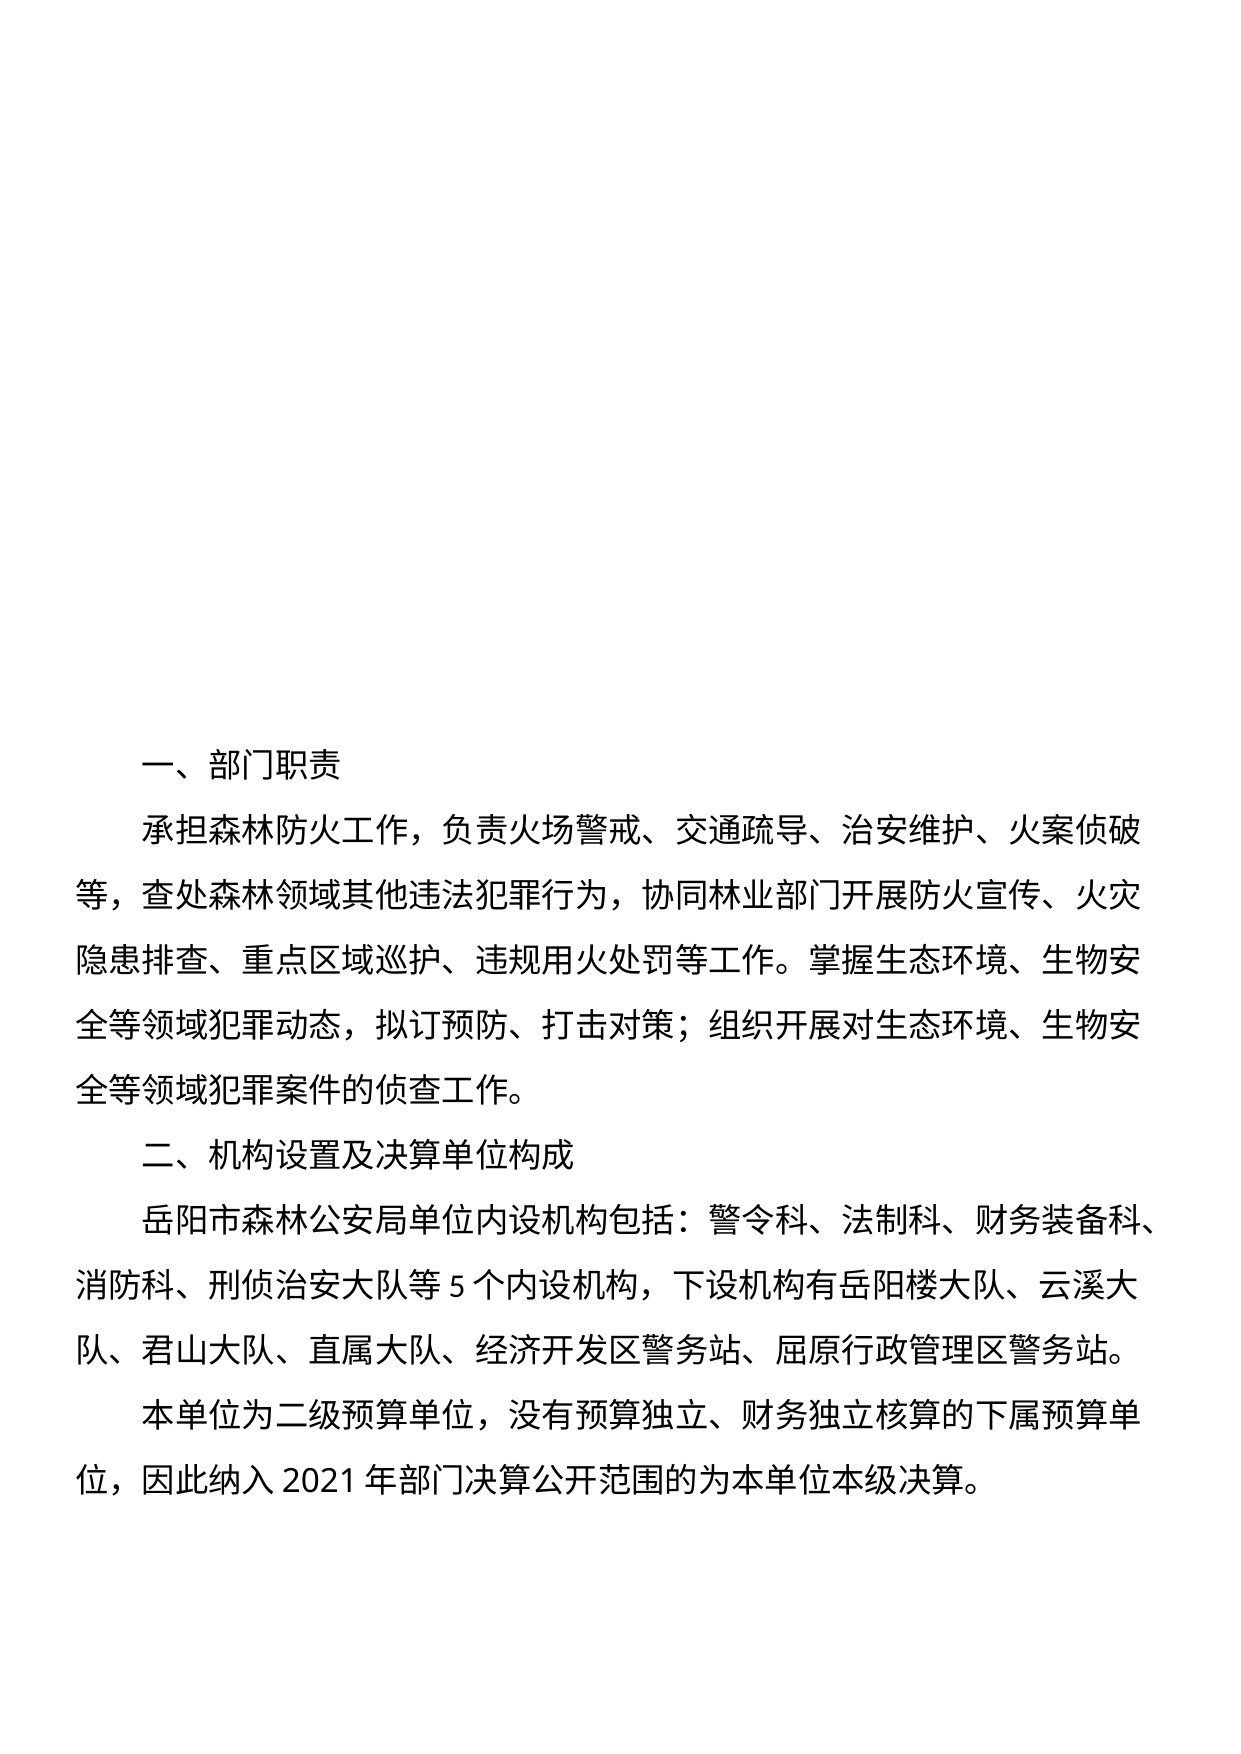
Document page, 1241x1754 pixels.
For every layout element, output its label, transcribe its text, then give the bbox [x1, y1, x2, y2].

text 二、机构设置及决算单位构成 [75, 1121, 1165, 1186]
list 一、部门职责 [75, 731, 1165, 796]
text 岳阳市森林公安局单位内设机构包括：警令科、法制科、财务装备科、消防科、刑侦治安大队等5个内设机构，下设机构有岳阳楼大队、云溪大队、君山大队、直属大队、经济开发区警务站、屈原行政管理区警务站。 [75, 1186, 1165, 1381]
text 承担森林防火工作，负责火场警戒、交通疏导、治安维护、火案侦破等，查处森林领域其他违法犯罪行为，协同林业部门开展防火宣传、火灾隐患排查、重点区域巡护、违规用火处罚等工作。掌握生态环境、生物安全等领域犯罪动态，拟订预防、打击对策；组织开展对生态环境、生物安全等领域犯罪案件的侦查工作。 [75, 796, 1165, 1121]
text 本单位为二级预算单位，没有预算独立、财务独立核算的下属预算单位，因此纳入2021年部门决算公开范围的为本单位本级决算。 [75, 1381, 1165, 1511]
